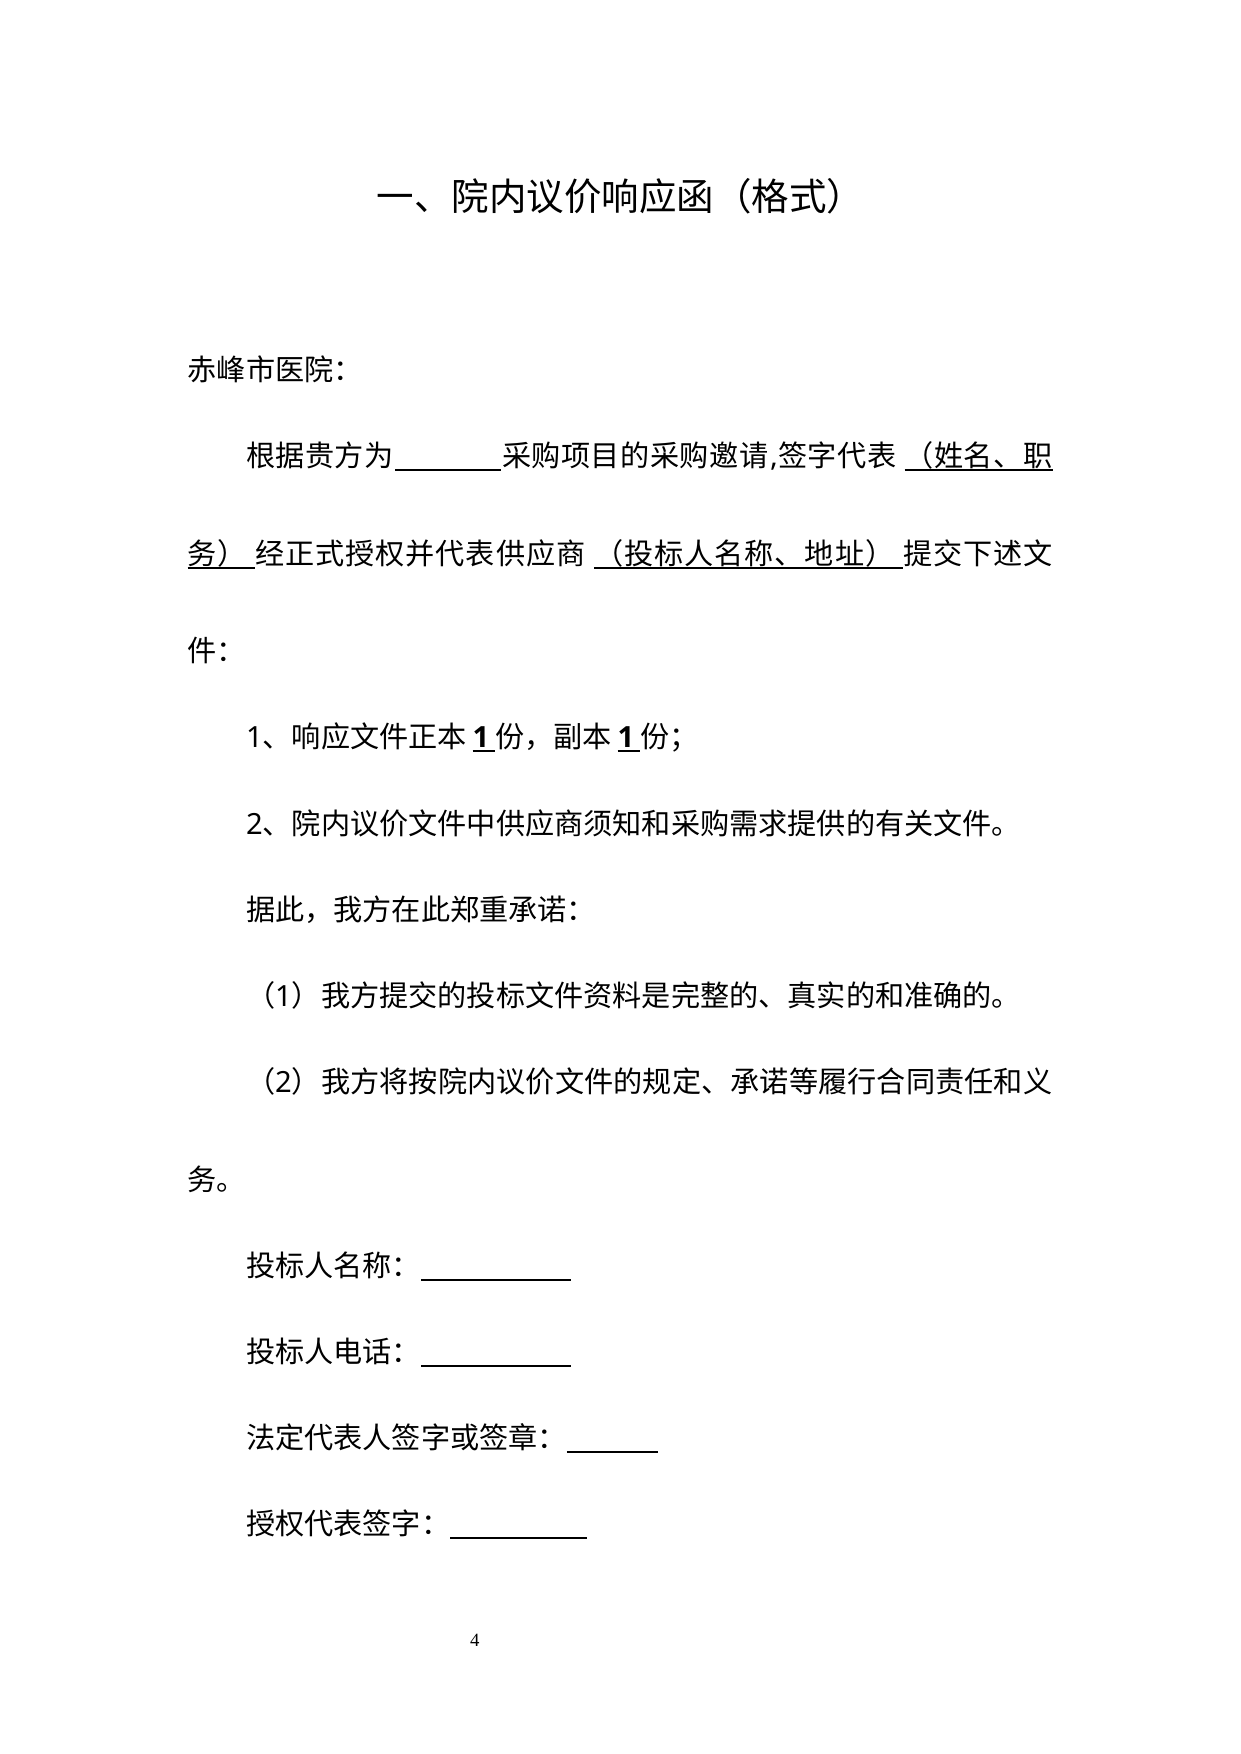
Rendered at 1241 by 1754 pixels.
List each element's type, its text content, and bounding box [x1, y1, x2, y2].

list 我方提交的投标文件资料是完整的、真实的和准确的。 [187, 961, 1053, 1026]
text 法定代表人签字或签章： [187, 1403, 1053, 1468]
text 投标人电话： [187, 1317, 1053, 1382]
text 授权代表签字： [187, 1489, 1053, 1554]
text 据此，我方在此郑重承诺： [187, 875, 1053, 940]
text 赤峰市医院： [187, 336, 1053, 401]
text 投标人名称： [187, 1231, 1053, 1296]
list 响应文件正本1份，副本1份； [187, 703, 1053, 768]
text 一、院内议价响应函（格式） [187, 162, 1053, 227]
list 我方将按院内议价文件的规定、承诺等履行合同责任和义务。 [187, 1047, 1053, 1210]
text 根据贵方为 采购项目的采购邀请,签字代表 （姓名、职务） 经正式授权并代表供应商 （投标人名称、地址） 提交下述文件： [187, 422, 1053, 682]
list 院内议价文件中供应商须知和采购需求提供的有关文件。 [187, 789, 1053, 854]
